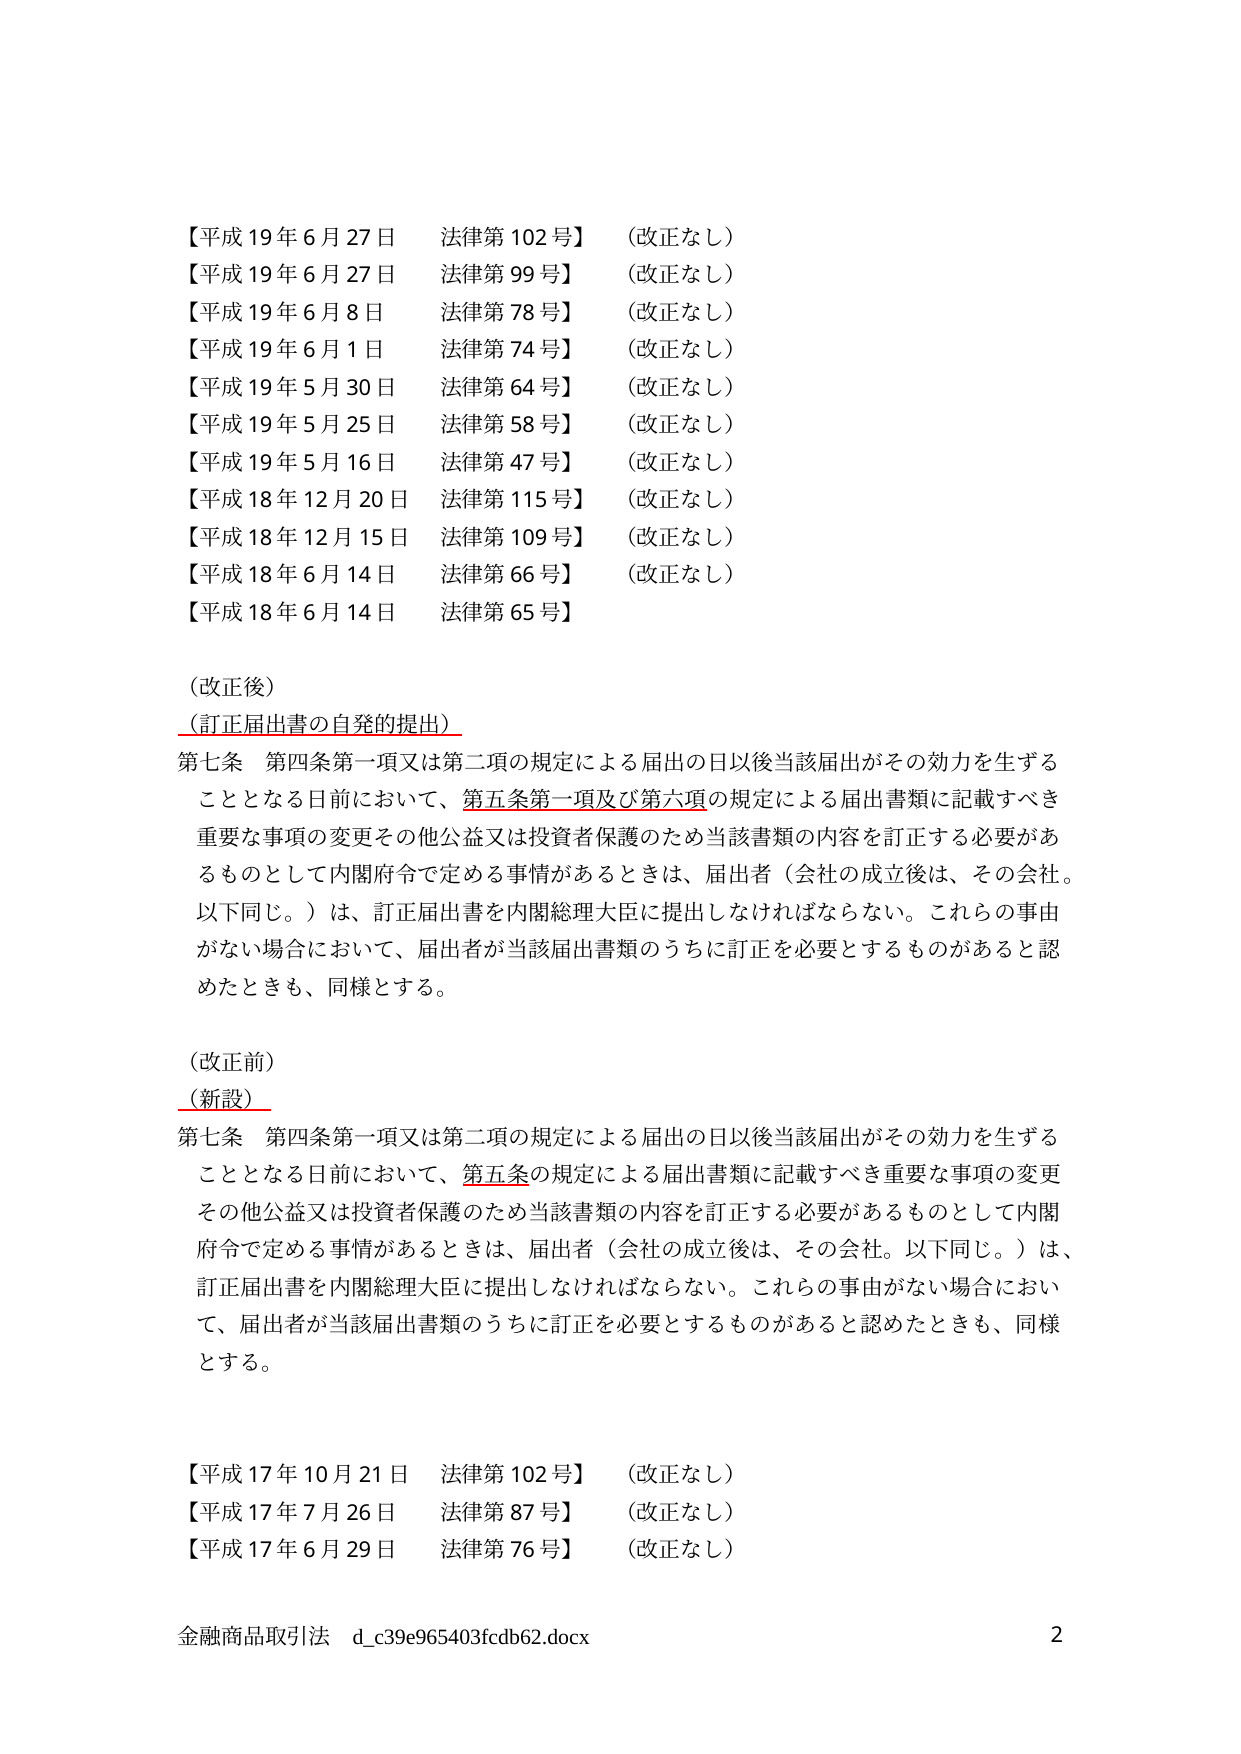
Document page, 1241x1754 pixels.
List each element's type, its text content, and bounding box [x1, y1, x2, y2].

text 【平成19年5月16日 法律第47号】 （改正なし） [177, 442, 1063, 479]
text 【平成19年5月30日 法律第64号】 （改正なし） [177, 367, 1063, 404]
text 【平成19年6月27日 法律第102号】 （改正なし） [177, 217, 1063, 254]
text 【平成17年7月26日 法律第87号】 （改正なし） [177, 1492, 1063, 1529]
text （改正後） [177, 667, 1063, 704]
text 第七条 第四条第一項又は第二項の規定による届出の日以後当該届出がその効力を生ずることとなる日前において、第五条の規定による届出書類に記載すべき重要な事項の変更その他公益又は投資者保護のため当該書類の内容を訂正する必要があるものとして内閣府令で定める事情があるときは、届出者（会社の成立後は、その会社。以下同じ。）は、訂正届出書を内閣総理大臣に提出しなければならない。これらの事由がない場合において、届出者が当該届出書類のうちに訂正を必要とするものがあると認めたときも、同様とする。 [177, 1117, 1063, 1379]
text 【平成18年6月14日 法律第66号】 （改正なし） [177, 554, 1063, 592]
text 第七条 第四条第一項又は第二項の規定による届出の日以後当該届出がその効力を生ずることとなる日前において、第五条第一項及び第六項の規定による届出書類に記載すべき重要な事項の変更その他公益又は投資者保護のため当該書類の内容を訂正する必要があるものとして内閣府令で定める事情があるときは、届出者（会社の成立後は、その会社。以下同じ。）は、訂正届出書を内閣総理大臣に提出しなければならない。これらの事由がない場合において、届出者が当該届出書類のうちに訂正を必要とするものがあると認めたときも、同様とする。 [177, 742, 1063, 1004]
text 【平成19年6月27日 法律第99号】 （改正なし） [177, 254, 1063, 292]
text （新設） [177, 1079, 1063, 1117]
text 【平成18年6月14日 法律第65号】 [177, 592, 1063, 629]
text 【平成19年5月25日 法律第58号】 （改正なし） [177, 404, 1063, 442]
text 【平成19年6月8日 法律第78号】 （改正なし） [177, 292, 1063, 329]
text 【平成19年6月1日 法律第74号】 （改正なし） [177, 329, 1063, 367]
text 【平成18年12月20日 法律第115号】 （改正なし） [177, 479, 1063, 517]
text 【平成18年12月15日 法律第109号】 （改正なし） [177, 517, 1063, 554]
text 【平成17年6月29日 法律第76号】 （改正なし） [177, 1529, 1063, 1567]
text （改正前） [177, 1042, 1063, 1079]
text （訂正届出書の自発的提出） [177, 704, 1063, 742]
text 【平成17年10月21日 法律第102号】 （改正なし） [177, 1454, 1063, 1492]
